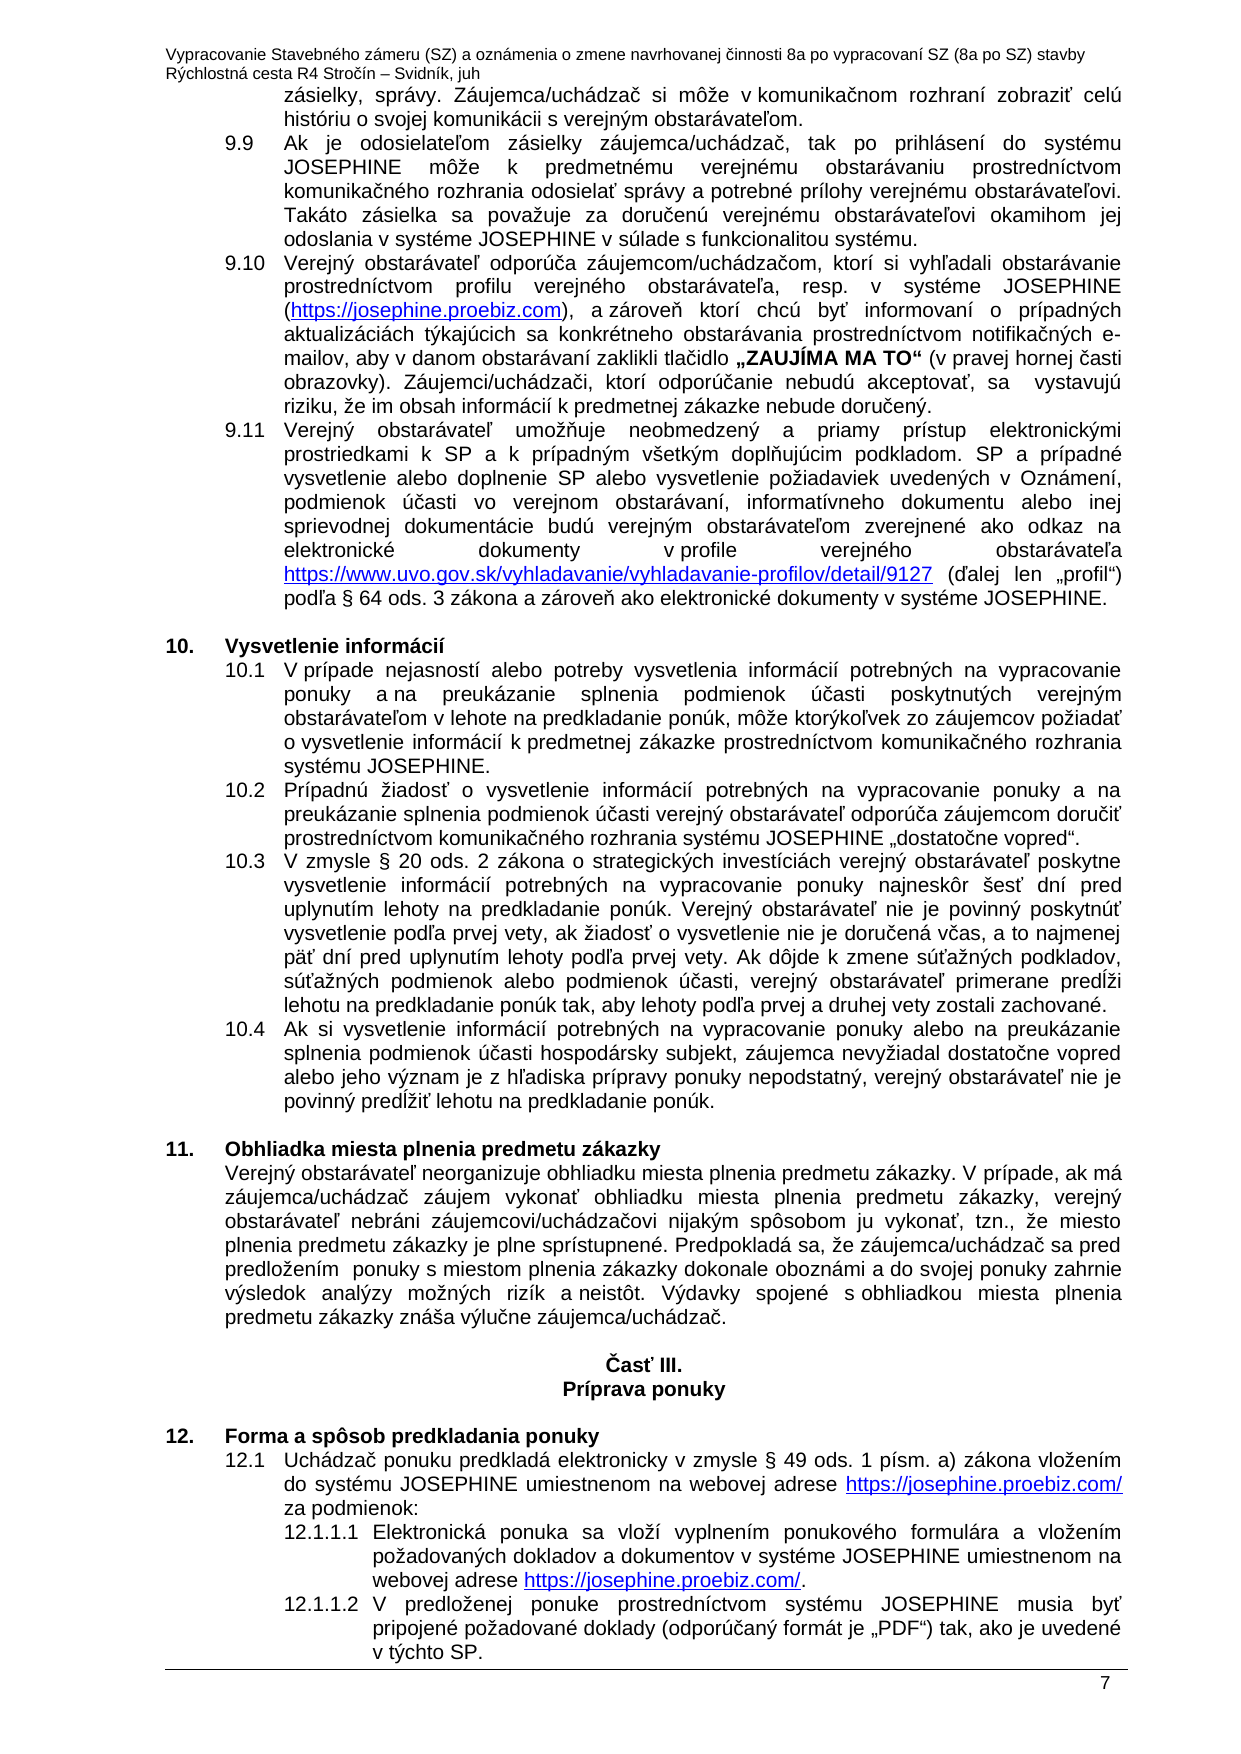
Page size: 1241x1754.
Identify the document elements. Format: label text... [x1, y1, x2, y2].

list Verejný obstarávateľ umožňuje neobmedzený a priamy prístup elektronickými prostriedkami k SP a k prípadným všetkým doplňujúcim podkladom. SP a prípadné vysvetlenie alebo doplnenie SP alebo vysvetlenie požiadaviek uvedených v Oznámení, podmienok účasti vo verejnom obstarávaní, informatívneho dokumentu alebo inej sprievodnej dokumentácie budú verejným obstarávateľom zverejnené ako odkaz na elektronické dokumenty v profile verejného obstarávateľa https://www.uvo.gov.sk/vyhladavanie/vyhladavanie-profilov/detail/9127 (ďalej len „profil“) podľa § 64 ods. 3 zákona a zároveň ako elektronické dokumenty v systéme JOSEPHINE. [224, 418, 1122, 610]
subtitle Príprava ponuky [165, 1376, 1122, 1400]
list Ak si vysvetlenie informácií potrebných na vypracovanie ponuky alebo na preukázanie splnenia podmienok účasti hospodársky subjekt, záujemca nevyžiadal dostatočne vopred alebo jeho význam je z hľadiska prípravy ponuky nepodstatný, verejný obstarávateľ nie je povinný predĺžiť lehotu na predkladanie ponúk. [224, 1017, 1122, 1113]
text 11. Obhliadka miesta plnenia predmetu zákazky [165, 1137, 1122, 1161]
list 12.1 Uchádzač ponuku predkladá elektronicky v zmysle § 49 ods. 1 písm. a) zákona vložením do systému JOSEPHINE umiestnenom na webovej adrese https://josephine.proebiz.com/ za podmienok: [224, 1448, 1122, 1520]
text Časť III. [165, 1352, 1122, 1376]
list Elektronická ponuka sa vloží vyplnením ponukového formulára a vložením požadovaných dokladov a dokumentov v systéme JOSEPHINE umiestnenom na webovej adrese https://josephine.proebiz.com/. [283, 1520, 1122, 1592]
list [224, 83, 1122, 131]
list Ak je odosielateľom zásielky záujemca/uchádzač, tak po prihlásení do systému JOSEPHINE môže k predmetnému verejnému obstarávaniu prostredníctvom komunikačného rozhrania odosielať správy a potrebné prílohy verejnému obstarávateľovi. Takáto zásielka sa považuje za doručenú verejnému obstarávateľovi okamihom jej odoslania v systéme JOSEPHINE v súlade s funkcionalitou systému. [224, 131, 1122, 250]
list Prípadnú žiadosť o vysvetlenie informácií potrebných na vypracovanie ponuky a na preukázanie splnenia podmienok účasti verejný obstarávateľ odporúča záujemcom doručiť prostredníctvom komunikačného rozhrania systému JOSEPHINE „dostatočne vopred“. [224, 777, 1122, 849]
list V prípade nejasností alebo potreby vysvetlenia informácií potrebných na vypracovanie ponuky a na preukázanie splnenia podmienok účasti poskytnutých verejným obstarávateľom v lehote na predkladanie ponúk, môže ktorýkoľvek zo záujemcov požiadať o vysvetlenie informácií k predmetnej zákazke prostredníctvom komunikačného rozhrania systému JOSEPHINE. [224, 658, 1122, 777]
text Verejný obstarávateľ neorganizuje obhliadku miesta plnenia predmetu zákazky. V prípade, ak má záujemca/uchádzač záujem vykonať obhliadku miesta plnenia predmetu zákazky, verejný obstarávateľ nebráni záujemcovi/uchádzačovi nijakým spôsobom ju vykonať, tzn., že miesto plnenia predmetu zákazky je plne sprístupnené. Predpokladá sa, že záujemca/uchádzač sa pred predložením ponuky s miestom plnenia zákazky dokonale oboznámi a do svojej ponuky zahrnie výsledok analýzy možných rizík a neistôt. Výdavky spojené s obhliadkou miesta plnenia predmetu zákazky znáša výlučne záujemca/uchádzač. [224, 1161, 1122, 1328]
text 10. Vysvetlenie informácií [165, 634, 1122, 658]
list Verejný obstarávateľ odporúča záujemcom/uchádzačom, ktorí si vyhľadali obstarávanie prostredníctvom profilu verejného obstarávateľa, resp. v systéme JOSEPHINE (https://josephine.proebiz.com), a zároveň ktorí chcú byť informovaní o prípadných aktualizáciách týkajúcich sa konkrétneho obstarávania prostredníctvom notifikačných e-mailov, aby v danom obstarávaní zaklikli tlačidlo „ZAUJÍMA MA TO“ (v pravej hornej časti obrazovky). Záujemci/uchádzači, ktorí odporúčanie nebudú akceptovať, sa vystavujú riziku, že im obsah informácií k predmetnej zákazke nebude doručený. [224, 250, 1122, 418]
list V zmysle § 20 ods. 2 zákona o strategických investíciách verejný obstarávateľ poskytne vysvetlenie informácií potrebných na vypracovanie ponuky najneskôr šesť dní pred uplynutím lehoty na predkladanie ponúk. Verejný obstarávateľ nie je povinný poskytnúť vysvetlenie podľa prvej vety, ak žiadosť o vysvetlenie nie je doručená včas, a to najmenej päť dní pred uplynutím lehoty podľa prvej vety. Ak dôjde k zmene súťažných podkladov, súťažných podmienok alebo podmienok účasti, verejný obstarávateľ primerane predĺži lehotu na predkladanie ponúk tak, aby lehoty podľa prvej a druhej vety zostali zachované. [224, 849, 1122, 1017]
list V predloženej ponuke prostredníctvom systému JOSEPHINE musia byť pripojené požadované doklady (odporúčaný formát je „PDF“) tak, ako je uvedené v týchto SP. [283, 1592, 1122, 1664]
list 12. Forma a spôsob predkladania ponuky [165, 1424, 1122, 1448]
